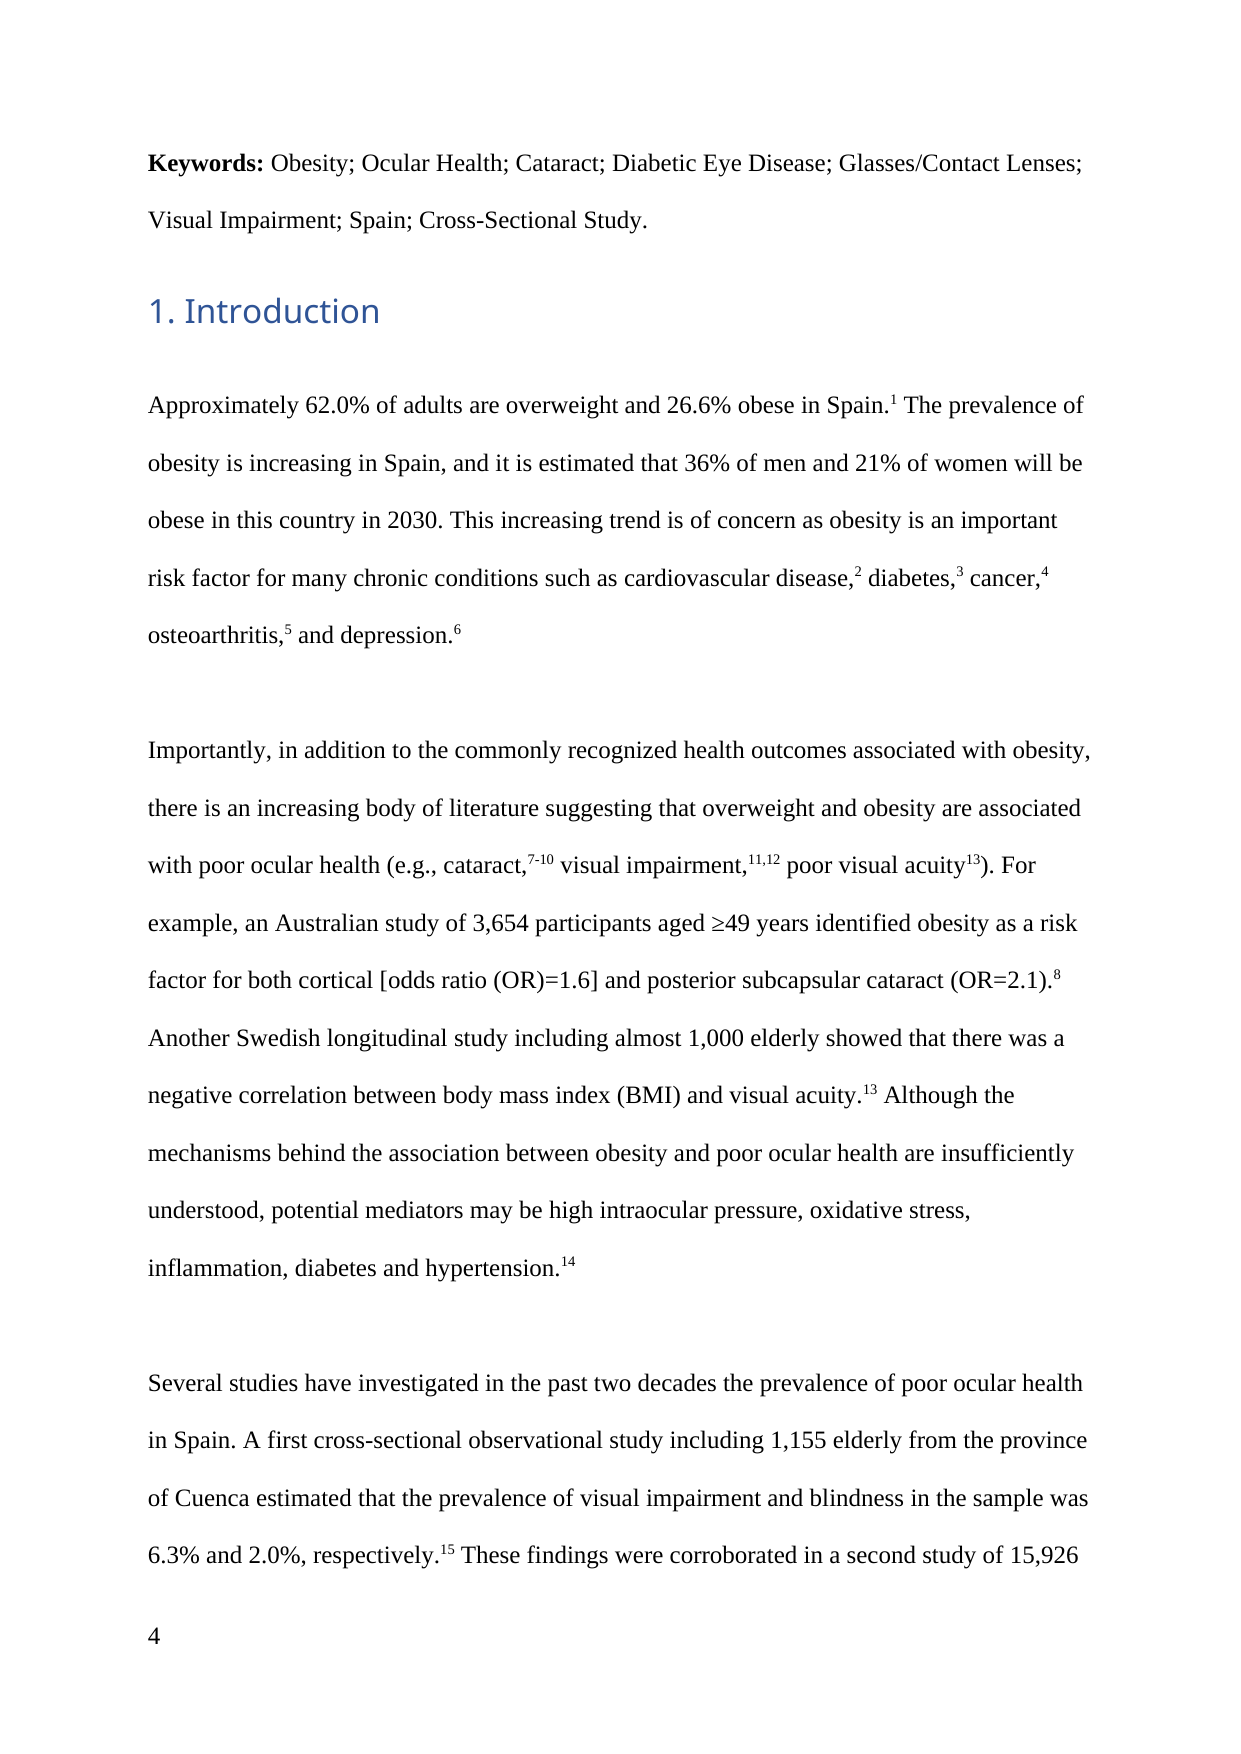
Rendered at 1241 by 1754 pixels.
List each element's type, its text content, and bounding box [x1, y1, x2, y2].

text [148, 1368, 1093, 1569]
subtitle 1. Introduction [148, 288, 1093, 333]
text Keywords: Obesity; Ocular Health; Cataract; Diabetic Eye Disease; Glasses/Contact Lenses; Visual Impairment; Spain; Cross-Sectional Study. [148, 148, 1093, 234]
text Approximately 62.0% of adults are overweight and 26.6% obese in Spain.1 The prevalence of obesity is increasing in Spain, and it is estimated that 36% of men and 21% of women will be obese in this country in 2030. This increasing trend is of concern as obesity is an important risk factor for many chronic conditions such as cardiovascular disease,2 diabetes,3 cancer,4 osteoarthritis,5 and depression.6 [148, 391, 1093, 649]
text Importantly, in addition to the commonly recognized health outcomes associated with obesity, there is an increasing body of literature suggesting that overweight and obesity are associated with poor ocular health (e.g., cataract,7-10 visual impairment,11,12 poor visual acuity13). For example, an Australian study of 3,654 participants aged ≥49 years identified obesity as a risk factor for both cortical [odds ratio (OR)=1.6] and posterior subcapsular cataract (OR=2.1).8 Another Swedish longitudinal study including almost 1,000 elderly showed that there was a negative correlation between body mass index (BMI) and visual acuity.13 Although the mechanisms behind the association between obesity and poor ocular health are insufficiently understood, potential mediators may be high intraocular pressure, oxidative stress, inflammation, diabetes and hypertension.14 [148, 736, 1093, 1282]
